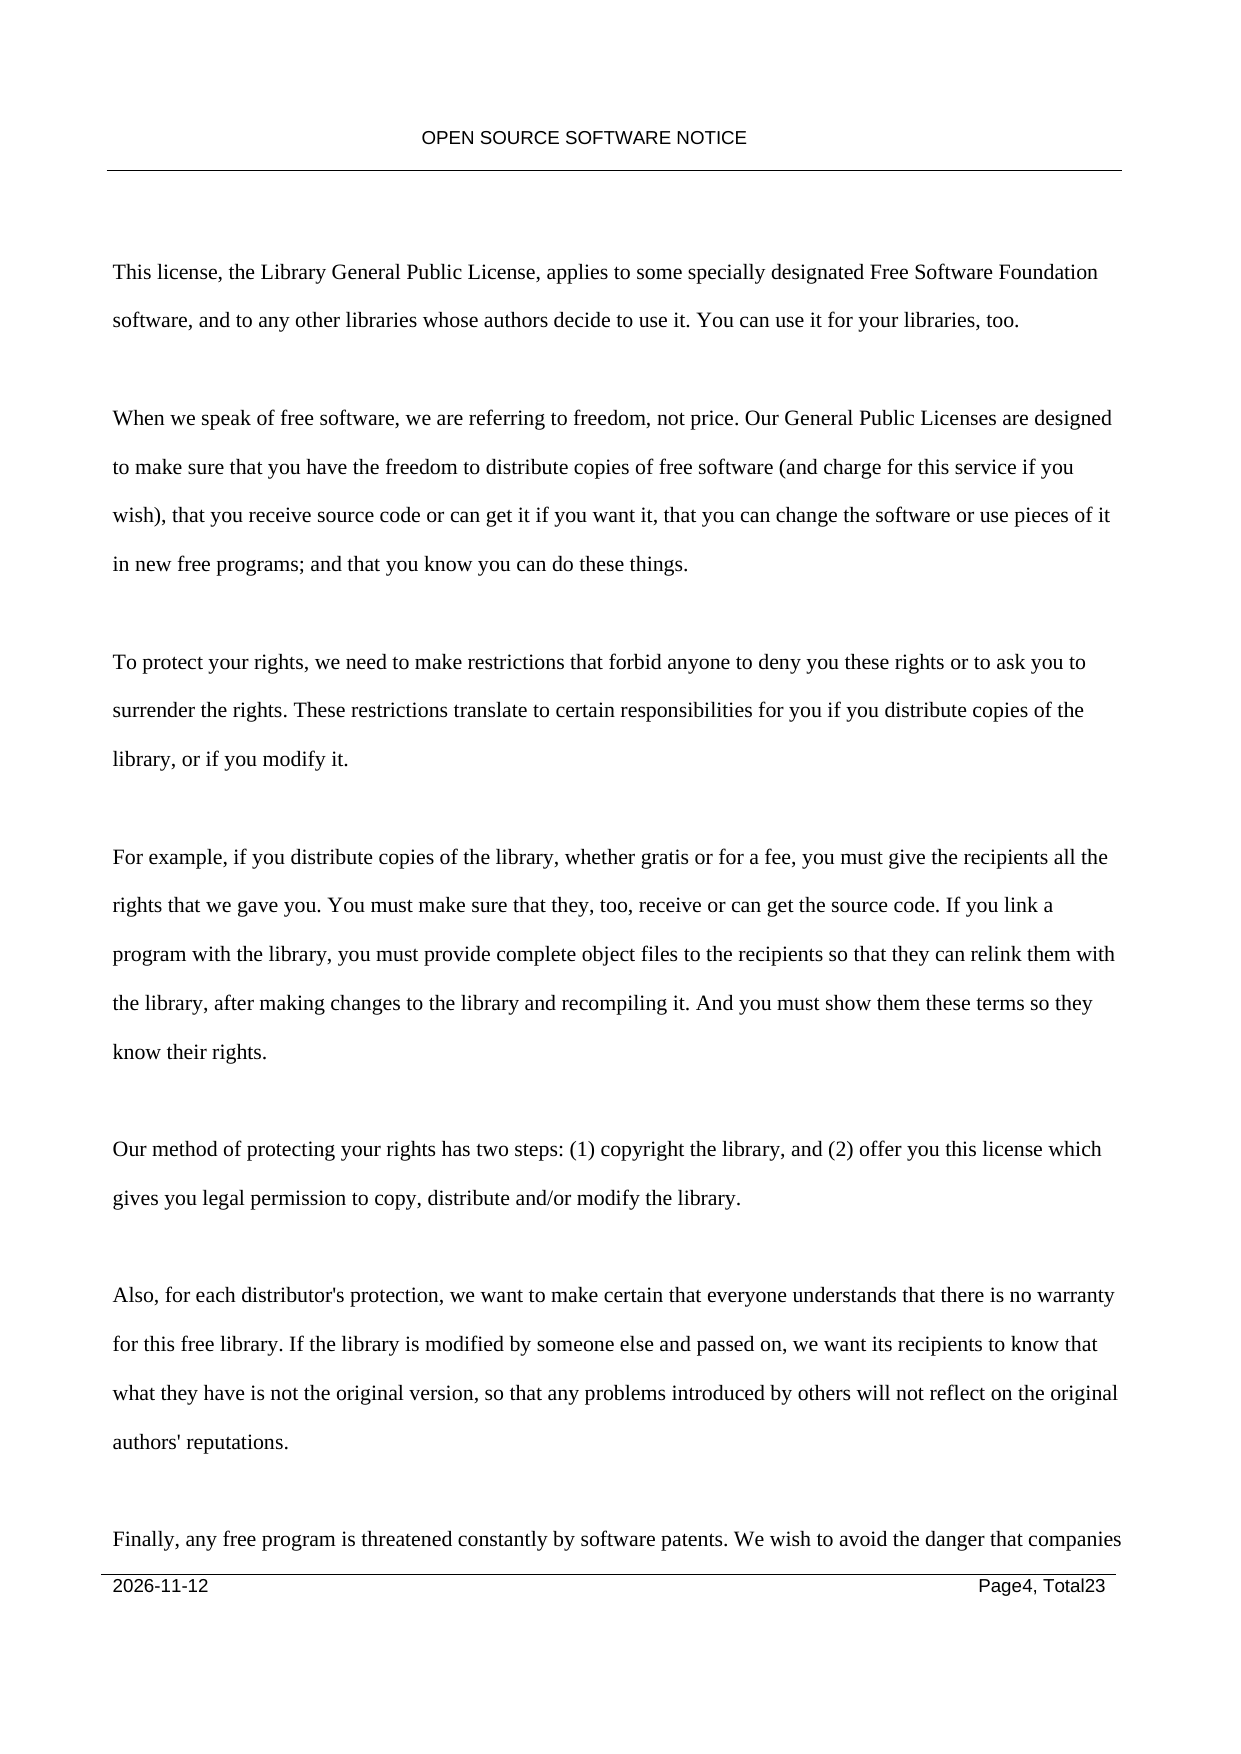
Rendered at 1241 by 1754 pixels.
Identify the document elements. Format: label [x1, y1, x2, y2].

text [112, 206, 1128, 1555]
